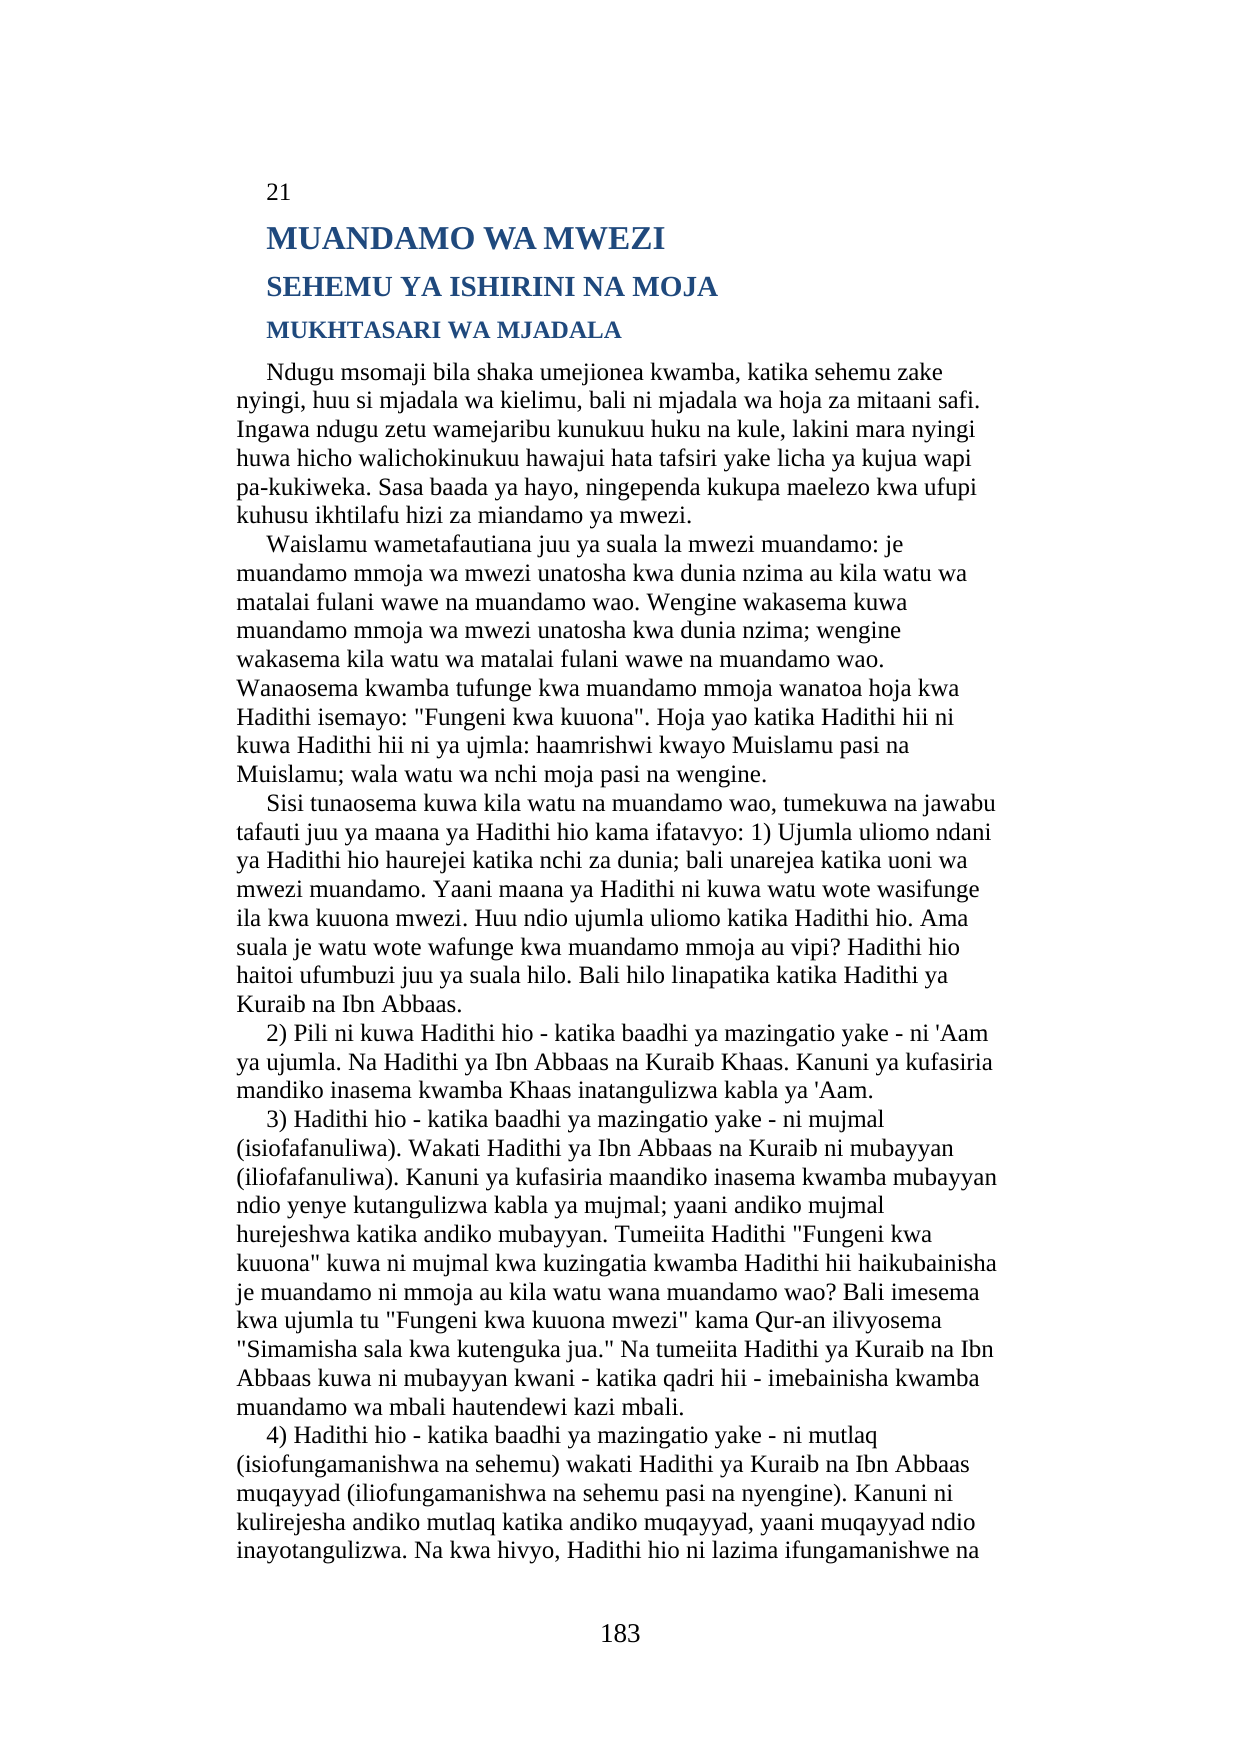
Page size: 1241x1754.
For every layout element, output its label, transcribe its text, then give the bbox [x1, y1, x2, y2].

subtitle MUANDAMO WA MWEZI [236, 218, 1004, 257]
subtitle MUKHTASARI WA MJADALA [236, 315, 1004, 344]
text 3) Hadithi hio - katika baadhi ya mazingatio yake - ni mujmal (isiofafanuliwa). Wakati Hadithi ya Ibn Abbaas na Kuraib ni mubayyan (iliofafanuliwa). Kanuni ya kufasiria maandiko inasema kwamba mubayyan ndio yenye kutangulizwa kabla ya mujmal; yaani andiko mujmal hurejeshwa katika andiko mubayyan. Tumeiita Hadithi "Fungeni kwa kuuona" kuwa ni mujmal kwa kuzingatia kwamba Hadithi hii haikubainisha je muandamo ni mmoja au kila watu wana muandamo wao? Bali imesema kwa ujumla tu "Fungeni kwa kuuona mwezi" kama Qur-an ilivyosema "Simamisha sala kwa kutenguka jua." Na tumeiita Hadithi ya Kuraib na Ibn Abbaas kuwa ni mubayyan kwani - katika qadri hii - imebainisha kwamba muandamo wa mbali hautendewi kazi mbali. [236, 1104, 1004, 1420]
text 21 [236, 177, 1004, 206]
text 2) Pili ni kuwa Hadithi hio - katika baadhi ya mazingatio yake - ni 'Aam ya ujumla. Na Hadithi ya Ibn Abbaas na Kuraib Khaas. Kanuni ya kufasiria mandiko inasema kwamba Khaas inatangulizwa kabla ya 'Aam. [236, 1018, 1004, 1104]
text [236, 1420, 1004, 1564]
text Ndugu msomaji bila shaka umejionea kwamba, katika sehemu zake nyingi, huu si mjadala wa kielimu, bali ni mjadala wa hoja za mitaani safi. Ingawa ndugu zetu wamejaribu kunukuu huku na kule, lakini mara nyingi huwa hicho walichokinukuu hawajui hata tafsiri yake licha ya kujua wapi pa-kukiweka. Sasa baada ya hayo, ningependa kukupa maelezo kwa ufupi kuhusu ikhtilafu hizi za miandamo ya mwezi. [236, 357, 1004, 529]
text Waislamu wametafautiana juu ya suala la mwezi muandamo: je muandamo mmoja wa mwezi unatosha kwa dunia nzima au kila watu wa matalai fulani wawe na muandamo wao. Wengine wakasema kuwa muandamo mmoja wa mwezi unatosha kwa dunia nzima; wengine wakasema kila watu wa matalai fulani wawe na muandamo wao. Wanaosema kwamba tufunge kwa muandamo mmoja wanatoa hoja kwa Hadithi isemayo: "Fungeni kwa kuuona". Hoja yao katika Hadithi hii ni kuwa Hadithi hii ni ya ujmla: haamrishwi kwayo Muislamu pasi na Muislamu; wala watu wa nchi moja pasi na wengine. [236, 529, 1004, 788]
text Sisi tunaosema kuwa kila watu na muandamo wao, tumekuwa na jawabu tafauti juu ya maana ya Hadithi hio kama ifatavyo: 1) Ujumla uliomo ndani ya Hadithi hio haurejei katika nchi za dunia; bali unarejea katika uoni wa mwezi muandamo. Yaani maana ya Hadithi ni kuwa watu wote wasifunge ila kwa kuuona mwezi. Huu ndio ujumla uliomo katika Hadithi hio. Ama suala je watu wote wafunge kwa muandamo mmoja au vipi? Hadithi hio haitoi ufumbuzi juu ya suala hilo. Bali hilo linapatika katika Hadithi ya Kuraib na Ibn Abbaas. [236, 788, 1004, 1018]
subtitle SEHEMU YA ISHIRINI NA MOJA [236, 269, 1004, 303]
